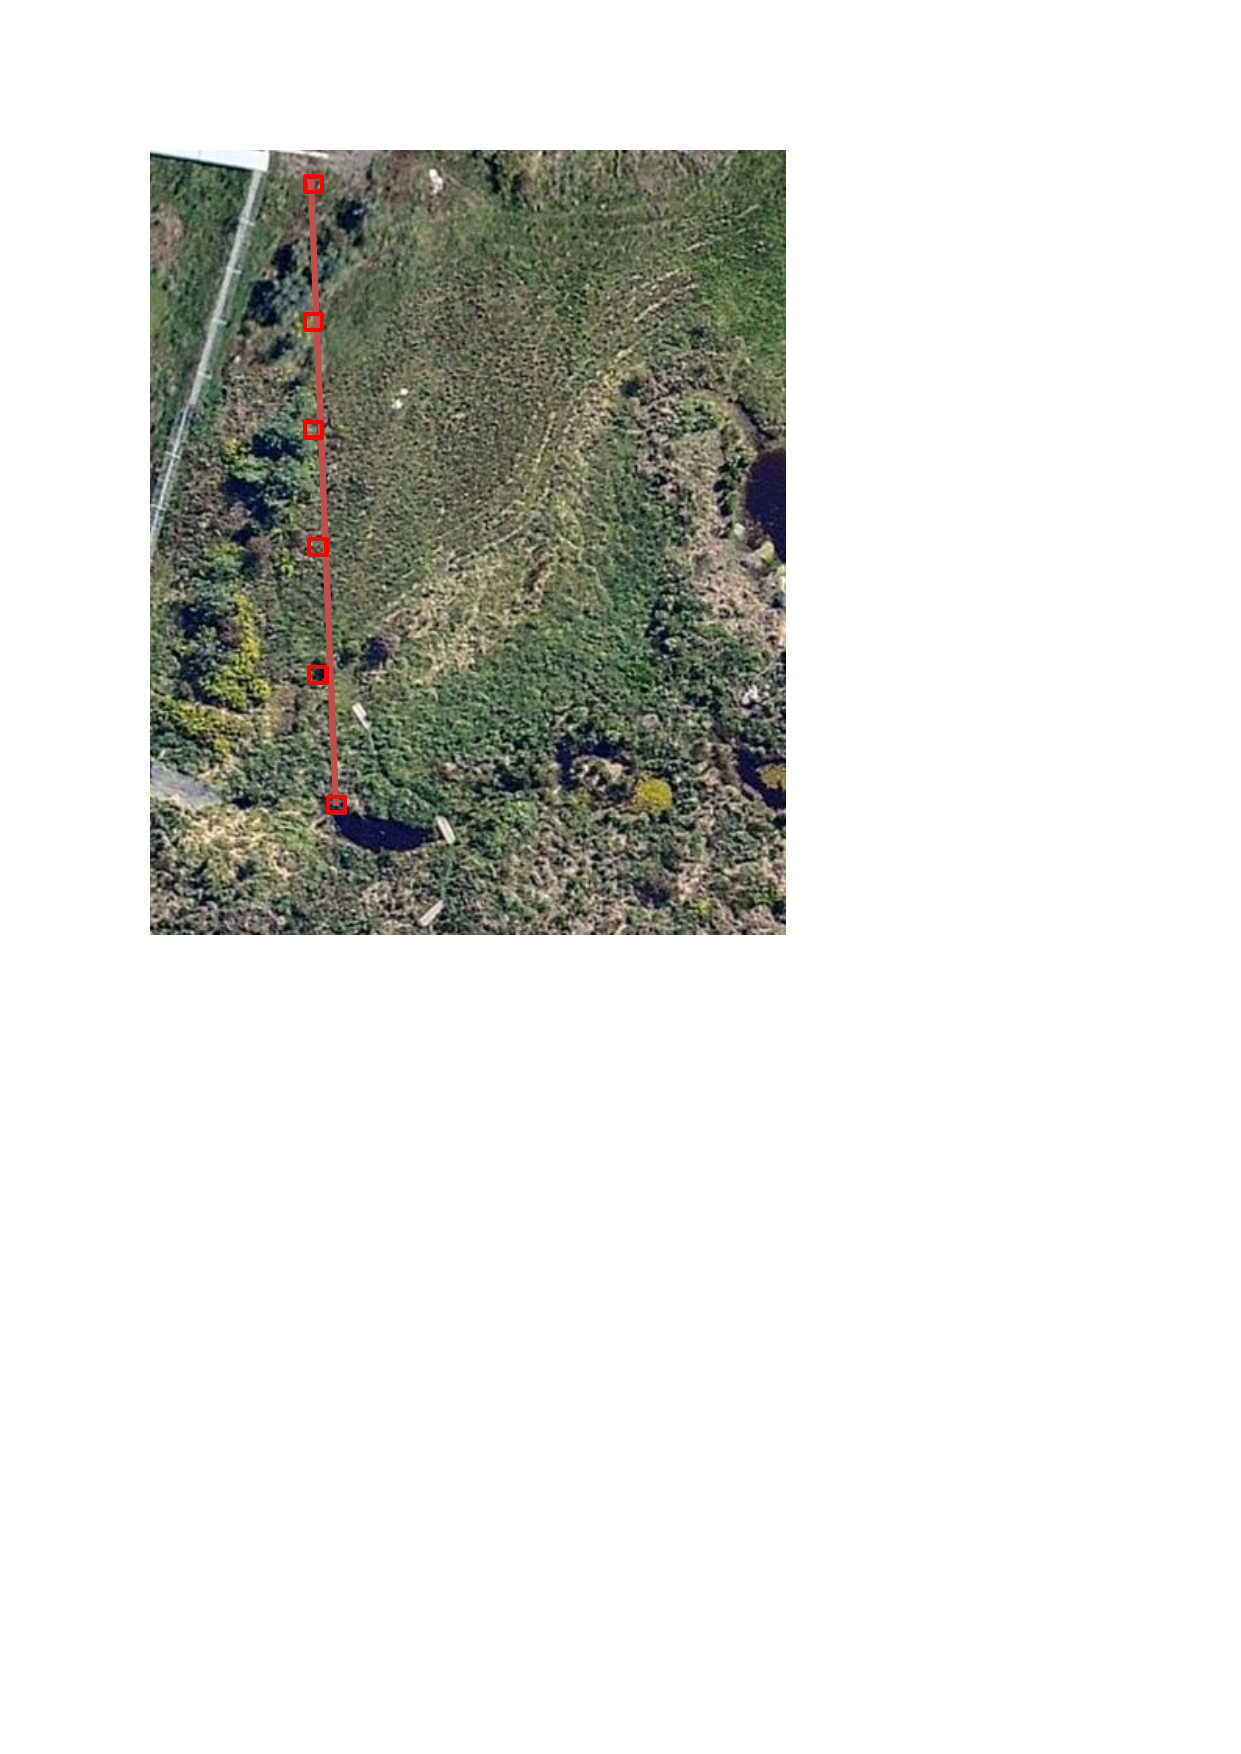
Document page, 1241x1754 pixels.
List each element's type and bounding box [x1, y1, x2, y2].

picture [150, 150, 786, 935]
